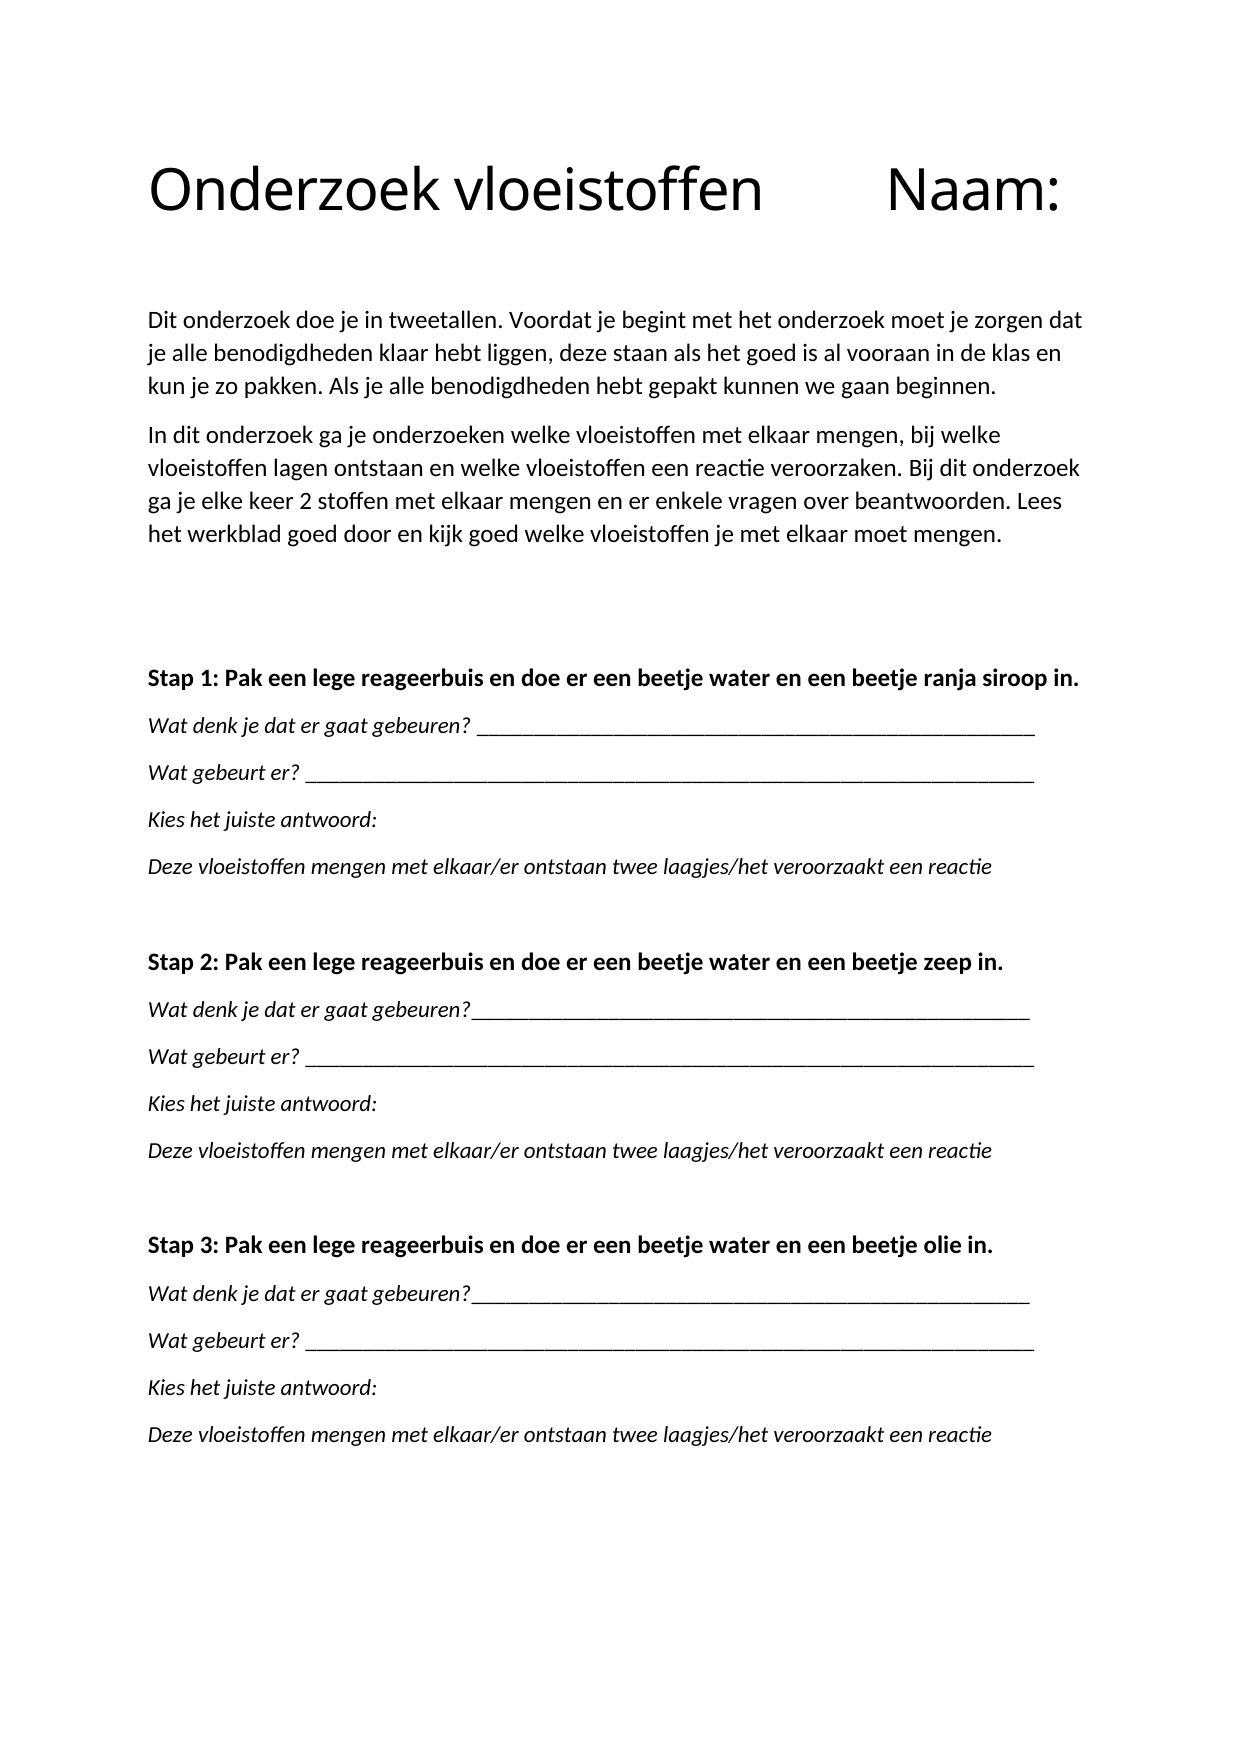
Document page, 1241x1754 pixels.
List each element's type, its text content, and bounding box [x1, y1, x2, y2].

text Stap 2: Pak een lege reageerbuis en doe er een beetje water en een beetje zeep in. [148, 946, 1093, 976]
text Stap 1: Pak een lege reageerbuis en doe er een beetje water en een beetje ranja siroop in. [148, 662, 1093, 692]
text Wat denk je dat er gaat gebeuren?_________________________________________________ [148, 995, 1093, 1023]
text Kies het juiste antwoord: [148, 1089, 1093, 1117]
text Stap 3: Pak een lege reageerbuis en doe er een beetje water en een beetje olie in. [148, 1230, 1093, 1260]
text Deze vloeistoffen mengen met elkaar/er ontstaan twee laagjes/het veroorzaakt een reactie [148, 852, 1093, 880]
text Wat denk je dat er gaat gebeuren? _________________________________________________ [148, 711, 1093, 739]
text Deze vloeistoffen mengen met elkaar/er ontstaan twee laagjes/het veroorzaakt een reactie [148, 1420, 1093, 1448]
text Wat gebeurt er? ________________________________________________________________ [148, 758, 1093, 786]
title Onderzoek vloeistoffen Naam: [148, 148, 1093, 227]
text Wat denk je dat er gaat gebeuren?_________________________________________________ [148, 1279, 1093, 1307]
text In dit onderzoek ga je onderzoeken welke vloeistoffen met elkaar mengen, bij welke vloeistoffen lagen ontstaan en welke vloeistoffen een reactie veroorzaken. Bij dit onderzoek ga je elke keer 2 stoffen met elkaar mengen en er enkele vragen over beantwoorden. Lees het werkblad goed door en kijk goed welke vloeistoffen je met elkaar moet mengen. [148, 420, 1093, 549]
text Kies het juiste antwoord: [148, 1373, 1093, 1401]
text Dit onderzoek doe je in tweetallen. Voordat je begint met het onderzoek moet je zorgen dat je alle benodigdheden klaar hebt liggen, deze staan als het goed is al vooraan in de klas en kun je zo pakken. Als je alle benodigdheden hebt gepakt kunnen we gaan beginnen. [148, 304, 1093, 401]
text Wat gebeurt er? ________________________________________________________________ [148, 1042, 1093, 1070]
text Deze vloeistoffen mengen met elkaar/er ontstaan twee laagjes/het veroorzaakt een reactie [148, 1136, 1093, 1164]
text Kies het juiste antwoord: [148, 805, 1093, 833]
text Wat gebeurt er? ________________________________________________________________ [148, 1326, 1093, 1354]
